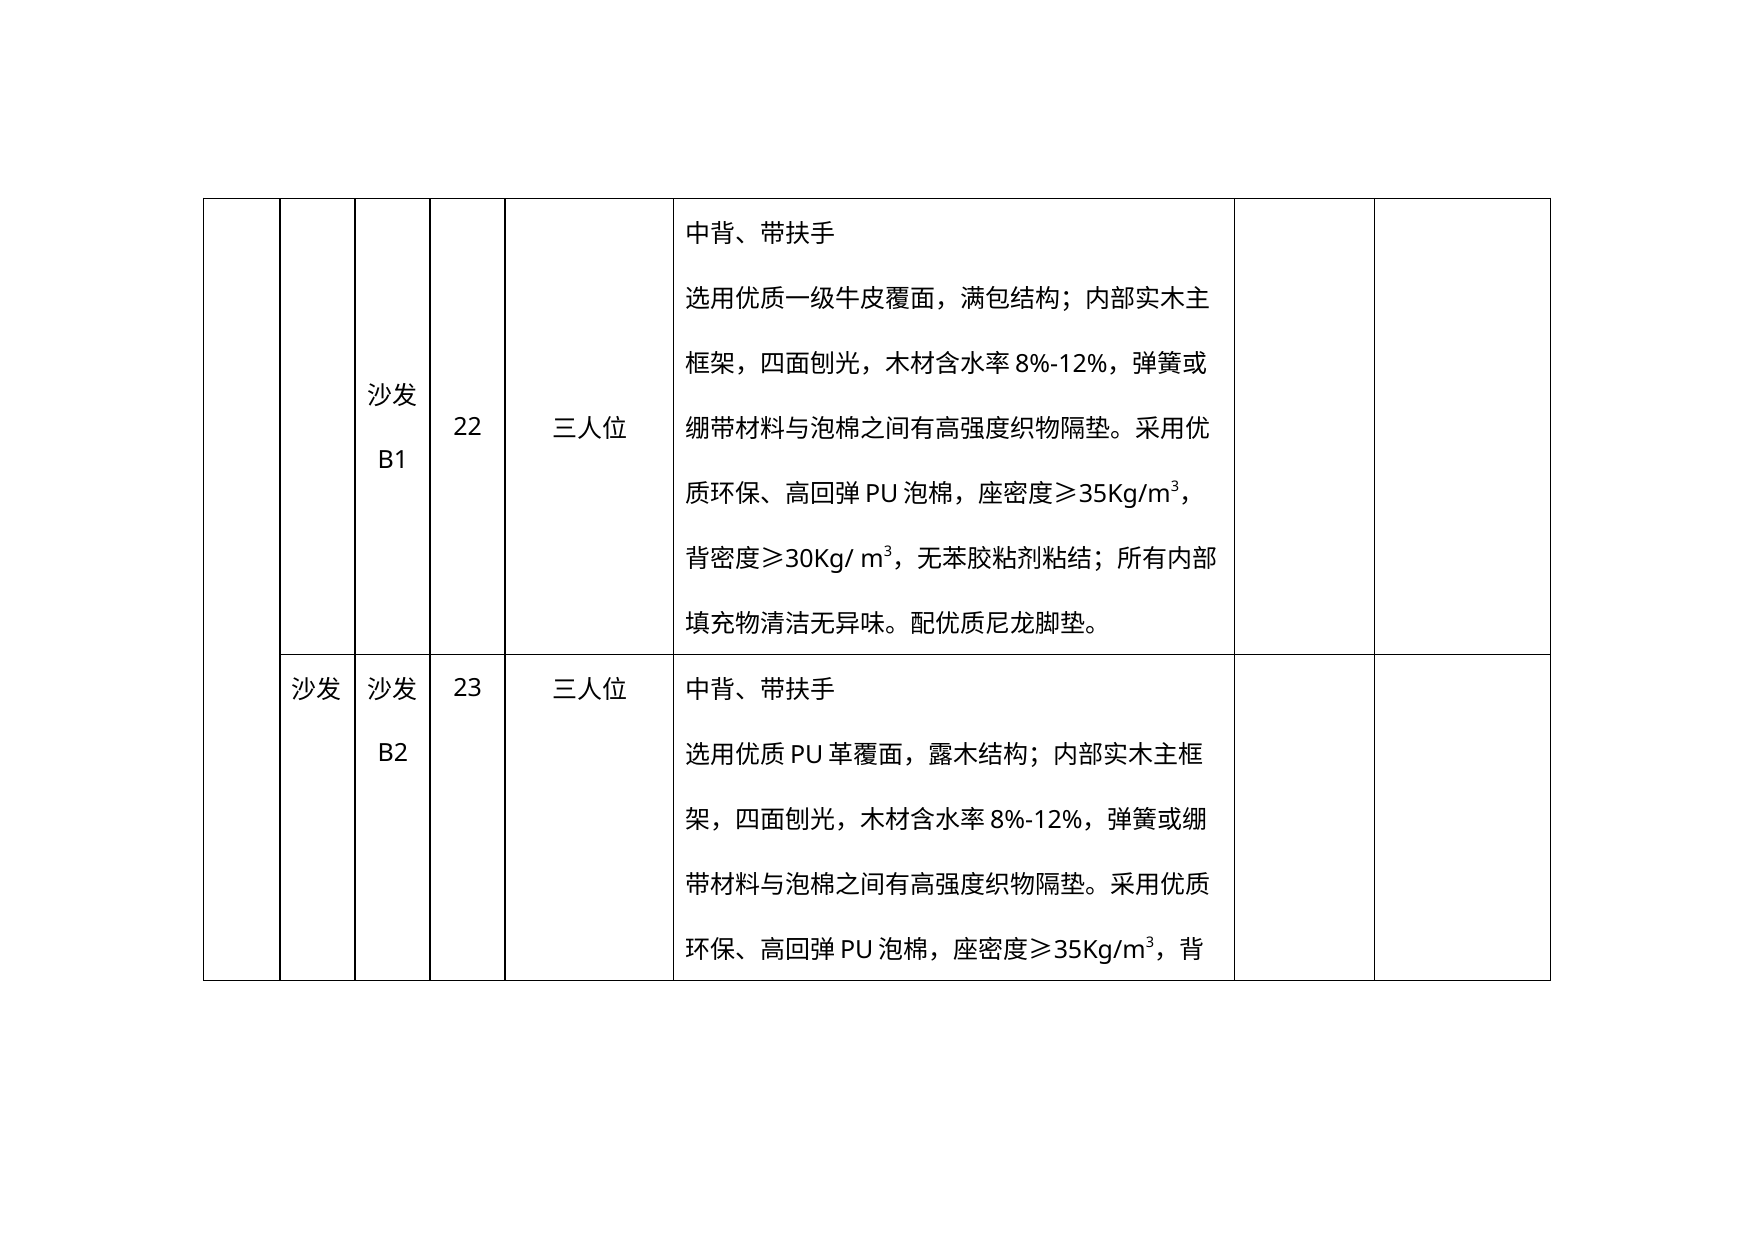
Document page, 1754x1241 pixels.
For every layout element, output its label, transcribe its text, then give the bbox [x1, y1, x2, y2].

table_cell [1235, 655, 1374, 980]
table_cell 沙发B2 [356, 655, 429, 980]
table_cell 22 [431, 199, 504, 654]
table_cell 23 [431, 655, 504, 980]
table_cell [1375, 199, 1550, 654]
table_cell [1375, 655, 1550, 980]
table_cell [674, 655, 1234, 980]
table_cell 中背、带扶手 选用优质一级牛皮覆面，满包结构；内部实木主框架，四面刨光，木材含水率8%-12%，弹簧或绷带材料与泡棉之间有高强度织物隔垫。采用优质环保、高回弹PU泡棉，座密度≥35Kg/m3，背密度≥30Kg/ m3，无苯胶粘剂粘结；所有内部填充物清洁无异味。配优质尼龙脚垫。 [674, 199, 1234, 654]
table_cell [1235, 199, 1374, 654]
table_cell 三人位 [506, 199, 673, 654]
table_cell 沙发 [281, 655, 354, 980]
table_cell 三人位 [506, 655, 673, 980]
table_cell 沙发B1 [356, 199, 429, 654]
